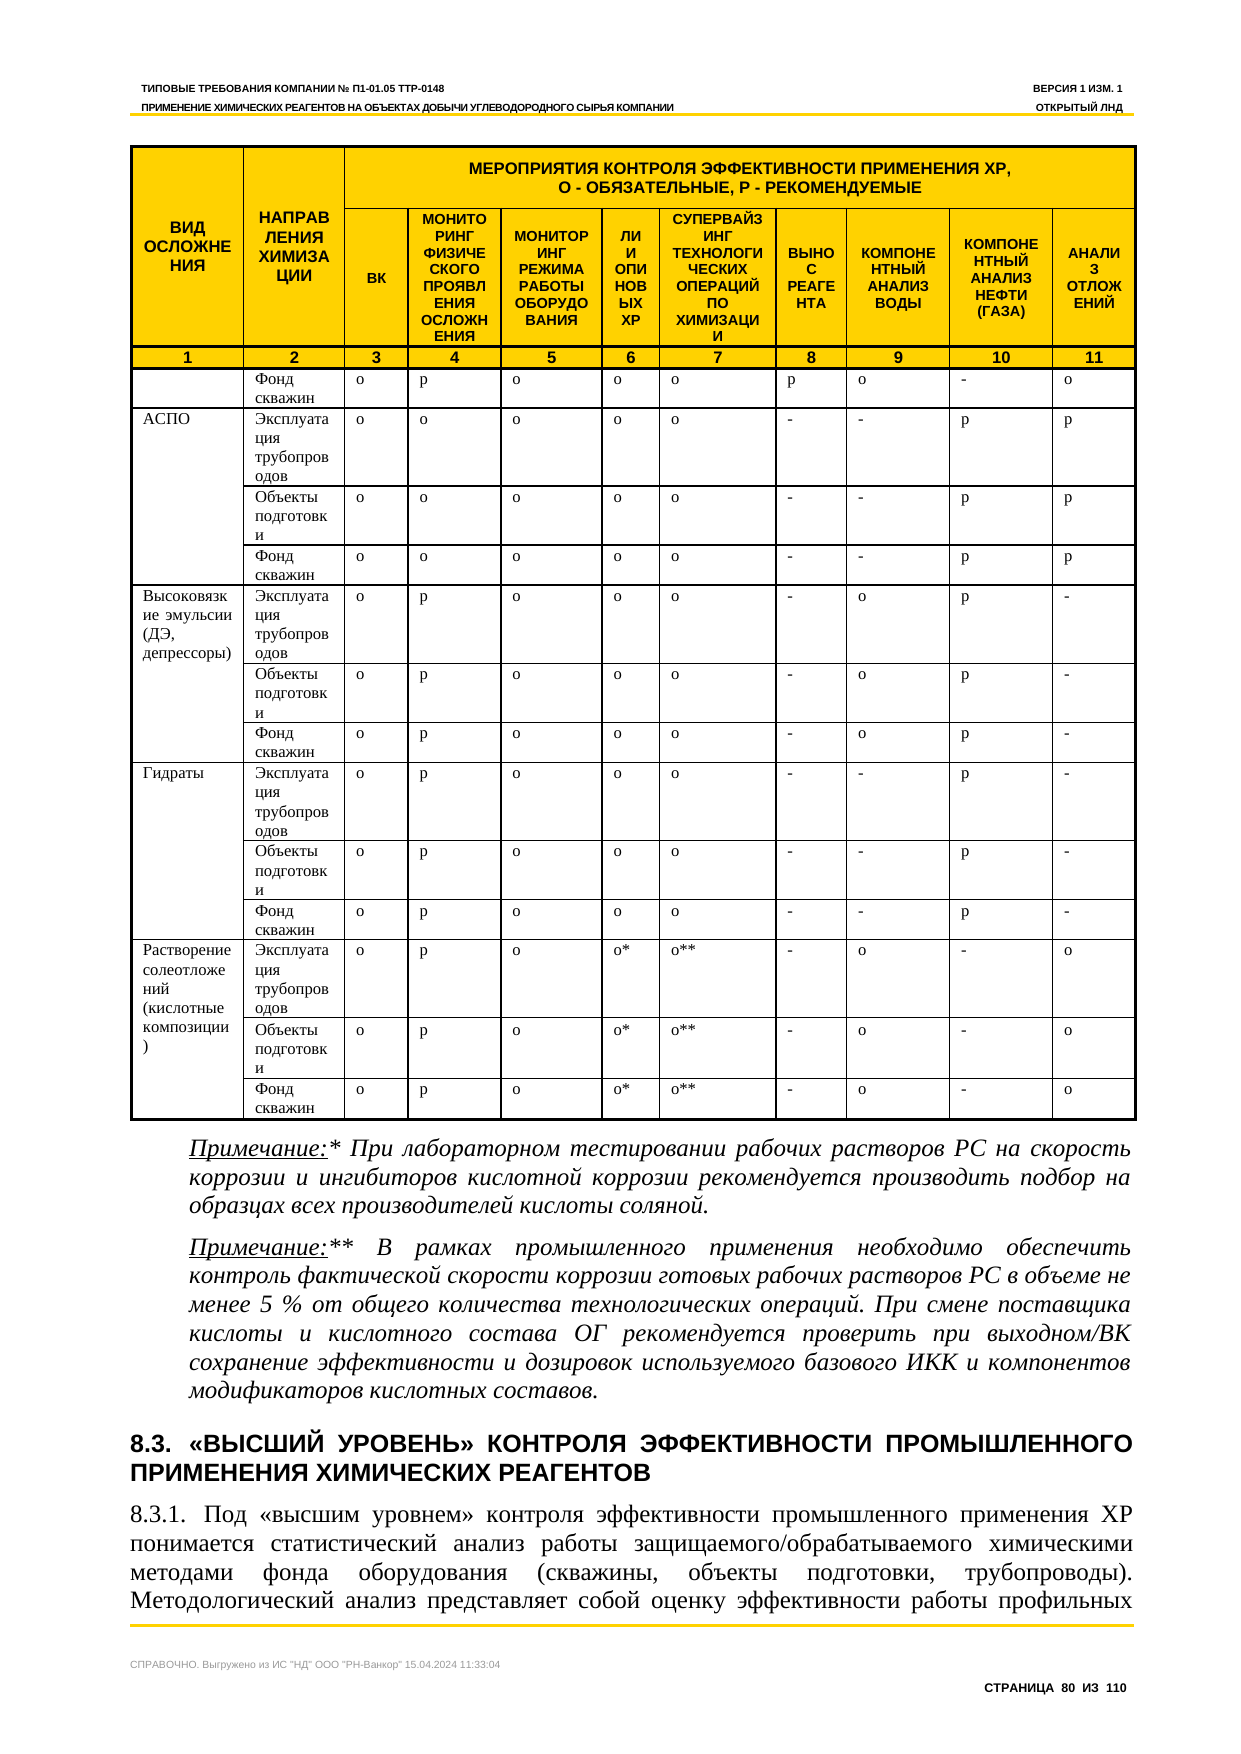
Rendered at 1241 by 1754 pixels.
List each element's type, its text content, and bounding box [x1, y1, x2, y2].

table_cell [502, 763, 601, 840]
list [130, 1499, 1134, 1614]
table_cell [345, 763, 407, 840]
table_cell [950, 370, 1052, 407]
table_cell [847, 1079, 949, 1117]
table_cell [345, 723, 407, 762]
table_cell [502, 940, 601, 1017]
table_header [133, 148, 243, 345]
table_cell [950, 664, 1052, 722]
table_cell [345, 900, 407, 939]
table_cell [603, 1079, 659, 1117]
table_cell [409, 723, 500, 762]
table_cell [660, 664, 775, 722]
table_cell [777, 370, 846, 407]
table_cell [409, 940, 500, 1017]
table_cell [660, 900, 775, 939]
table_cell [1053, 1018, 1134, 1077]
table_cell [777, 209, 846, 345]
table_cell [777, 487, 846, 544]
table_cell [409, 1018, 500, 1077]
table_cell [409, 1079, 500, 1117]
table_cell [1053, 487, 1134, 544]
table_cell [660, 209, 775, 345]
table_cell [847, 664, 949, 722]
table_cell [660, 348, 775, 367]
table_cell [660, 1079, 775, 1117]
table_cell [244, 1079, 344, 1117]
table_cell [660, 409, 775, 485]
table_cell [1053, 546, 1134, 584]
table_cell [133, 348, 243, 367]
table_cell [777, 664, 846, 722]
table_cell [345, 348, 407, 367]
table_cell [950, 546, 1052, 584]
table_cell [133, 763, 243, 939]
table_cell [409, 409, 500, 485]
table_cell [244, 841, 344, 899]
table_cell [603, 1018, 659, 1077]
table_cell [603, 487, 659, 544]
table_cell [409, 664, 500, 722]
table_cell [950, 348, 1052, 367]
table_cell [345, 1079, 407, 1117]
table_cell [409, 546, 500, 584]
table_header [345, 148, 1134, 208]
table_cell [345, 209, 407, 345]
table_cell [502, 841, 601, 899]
text Примечание:* При лабораторном тестировании рабочих растворов РС на скорость коррозии и ингибиторов кислотной коррозии рекомендуется производить подбор на образцах всех производителей кислоты соляной. [189, 1133, 1134, 1219]
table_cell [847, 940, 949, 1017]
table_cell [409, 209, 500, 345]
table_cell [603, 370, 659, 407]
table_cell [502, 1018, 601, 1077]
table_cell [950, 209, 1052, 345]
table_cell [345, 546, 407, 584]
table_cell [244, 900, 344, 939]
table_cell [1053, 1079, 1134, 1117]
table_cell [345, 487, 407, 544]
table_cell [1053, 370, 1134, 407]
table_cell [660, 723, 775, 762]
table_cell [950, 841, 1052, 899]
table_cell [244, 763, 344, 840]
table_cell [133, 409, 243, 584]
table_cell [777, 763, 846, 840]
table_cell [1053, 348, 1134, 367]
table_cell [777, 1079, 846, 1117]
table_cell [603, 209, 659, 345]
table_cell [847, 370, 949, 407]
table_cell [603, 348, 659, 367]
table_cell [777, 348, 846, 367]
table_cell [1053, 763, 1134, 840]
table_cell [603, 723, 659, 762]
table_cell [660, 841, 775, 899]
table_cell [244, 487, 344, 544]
text Примечание:** В рамках промышленного применения необходимо обеспечить контроль фактической скорости коррозии готовых рабочих растворов РС в объеме не менее 5 % от общего количества технологических операций. При смене поставщика кислоты и кислотного состава ОГ рекомендуется проверить при выходном/ВК сохранение эффективности и дозировок используемого базового ИКК и компонентов модификаторов кислотных составов. [189, 1232, 1134, 1404]
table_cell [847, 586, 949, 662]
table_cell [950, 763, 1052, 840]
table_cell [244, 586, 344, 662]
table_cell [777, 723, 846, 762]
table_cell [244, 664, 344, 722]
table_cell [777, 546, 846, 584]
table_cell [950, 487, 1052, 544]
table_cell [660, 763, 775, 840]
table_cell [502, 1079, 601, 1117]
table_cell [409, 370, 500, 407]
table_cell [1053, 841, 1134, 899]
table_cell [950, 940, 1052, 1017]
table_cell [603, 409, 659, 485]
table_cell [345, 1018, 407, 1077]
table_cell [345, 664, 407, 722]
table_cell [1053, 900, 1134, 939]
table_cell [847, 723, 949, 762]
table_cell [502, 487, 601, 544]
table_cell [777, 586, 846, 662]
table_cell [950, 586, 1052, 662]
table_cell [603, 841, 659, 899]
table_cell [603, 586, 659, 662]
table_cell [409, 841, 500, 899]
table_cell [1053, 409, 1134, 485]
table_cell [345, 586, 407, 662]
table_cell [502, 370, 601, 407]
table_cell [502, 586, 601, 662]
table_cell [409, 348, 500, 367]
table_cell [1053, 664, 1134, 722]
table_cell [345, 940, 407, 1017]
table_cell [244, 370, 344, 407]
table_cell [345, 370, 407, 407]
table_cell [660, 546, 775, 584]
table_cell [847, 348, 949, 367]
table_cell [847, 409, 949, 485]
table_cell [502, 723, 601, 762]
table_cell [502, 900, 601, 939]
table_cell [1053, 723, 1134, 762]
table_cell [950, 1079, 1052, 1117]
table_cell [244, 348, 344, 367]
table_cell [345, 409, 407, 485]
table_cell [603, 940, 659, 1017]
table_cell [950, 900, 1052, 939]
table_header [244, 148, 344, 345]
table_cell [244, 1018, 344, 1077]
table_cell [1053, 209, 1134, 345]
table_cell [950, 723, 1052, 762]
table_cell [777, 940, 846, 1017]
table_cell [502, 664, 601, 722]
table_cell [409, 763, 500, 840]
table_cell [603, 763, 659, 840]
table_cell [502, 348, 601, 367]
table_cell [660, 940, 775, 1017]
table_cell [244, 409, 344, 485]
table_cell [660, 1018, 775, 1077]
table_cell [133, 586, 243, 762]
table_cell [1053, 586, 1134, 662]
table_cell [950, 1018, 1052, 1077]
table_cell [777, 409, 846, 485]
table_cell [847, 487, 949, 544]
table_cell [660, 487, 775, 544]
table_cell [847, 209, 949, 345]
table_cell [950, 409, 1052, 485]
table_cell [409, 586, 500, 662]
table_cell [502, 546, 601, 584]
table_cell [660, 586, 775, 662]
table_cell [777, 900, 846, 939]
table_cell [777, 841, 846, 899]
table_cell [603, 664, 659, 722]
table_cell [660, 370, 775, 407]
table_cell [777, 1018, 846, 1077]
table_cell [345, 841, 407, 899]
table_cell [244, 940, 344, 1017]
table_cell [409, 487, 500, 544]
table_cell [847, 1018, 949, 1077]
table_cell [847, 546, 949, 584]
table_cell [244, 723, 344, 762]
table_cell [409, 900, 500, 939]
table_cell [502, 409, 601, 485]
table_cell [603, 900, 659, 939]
list «ВЫСШИЙ УРОВЕНЬ» КОНТРОЛЯ ЭФФЕКТИВНОСТИ ПРОМЫШЛЕННОГО ПРИМЕНЕНИЯ ХИМИЧЕСКИХ РЕАГЕНТОВ [130, 1429, 1134, 1487]
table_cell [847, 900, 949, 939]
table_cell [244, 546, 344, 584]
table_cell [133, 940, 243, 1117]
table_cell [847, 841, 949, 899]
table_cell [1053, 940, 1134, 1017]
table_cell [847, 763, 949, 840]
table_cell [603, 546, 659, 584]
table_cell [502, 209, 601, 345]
